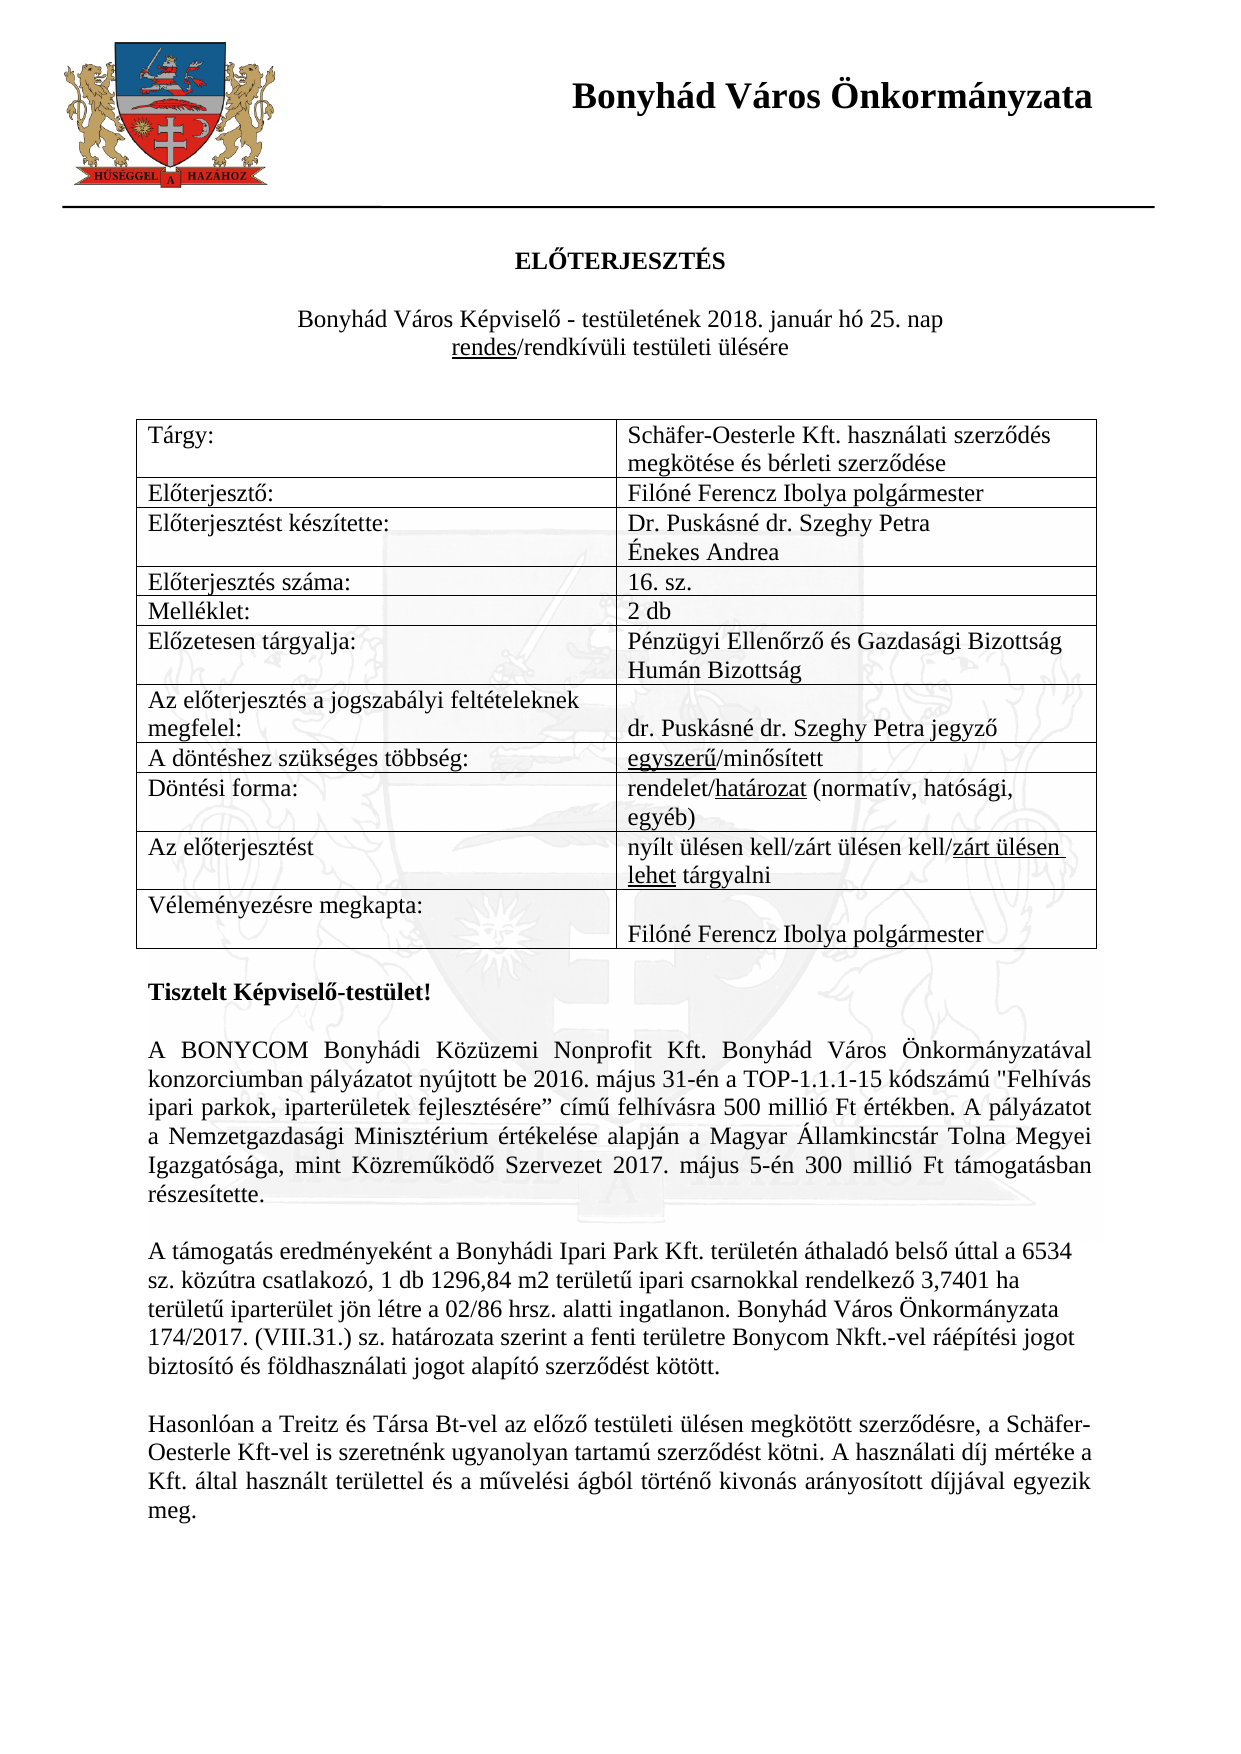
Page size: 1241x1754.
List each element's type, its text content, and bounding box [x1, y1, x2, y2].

table_cell Előterjesztő: [137, 478, 616, 507]
table_cell Az előterjesztést [137, 832, 616, 889]
picture [64, 42, 275, 188]
table_cell Véleményezésre megkapta: [137, 890, 616, 948]
text ELŐTERJESZTÉS [148, 246, 1093, 275]
table_cell Dr. Puskásné dr. Szeghy Petra Énekes Andrea [617, 508, 1096, 566]
table_cell Döntési forma: [137, 773, 616, 831]
text Bonyhád Város Képviselő - testületének 2018. január hó 25. nap [148, 304, 1093, 332]
table_cell rendelet/határozat (normatív, hatósági, egyéb) [617, 773, 1096, 831]
text Tisztelt Képviselő-testület! [148, 977, 1093, 1006]
table_cell dr. Puskásné dr. Szeghy Petra jegyző [617, 685, 1096, 742]
table_cell Filóné Ferencz Ibolya polgármester [617, 890, 1096, 948]
table_cell Melléklet: [137, 596, 616, 625]
table_cell Előzetesen tárgyalja: [137, 626, 616, 684]
text rendes/rendkívüli testületi ülésére [148, 332, 1093, 361]
list A támogatás eredményeként a Bonyhádi Ipari Park Kft. területén áthaladó belső úttal a 6534 sz. közútra csatlakozó, 1 db 1296,84 m2 területű ipari csarnokkal rendelkező 3,7401 ha területű iparterület jön létre a 02/86 hrsz. alatti ingatlanon. Bonyhád Város Önkormányzata 174/2017. (VIII.31.) sz. határozata szerint a fenti területre Bonycom Nkft.-vel ráépítési jogot biztosító és földhasználati jogot alapító szerződést kötött. [148, 1236, 1093, 1380]
table_cell Előterjesztést készítette: [137, 508, 616, 566]
table_cell egyszerű/minősített [617, 743, 1096, 772]
table_cell Az előterjesztés a jogszabályi feltételeknek megfelel: [137, 685, 616, 742]
text Hasonlóan a Treitz és Társa Bt-vel az előző testületi ülésen megkötött szerződésre, a Schäfer-Oesterle Kft-vel is szeretnénk ugyanolyan tartamú szerződést kötni. A használati díj mértéke a Kft. által használt területtel és a művelési ágból történő kivonás arányosított díjjával egyezik meg. [148, 1409, 1093, 1524]
table_cell Filóné Ferencz Ibolya polgármester [617, 478, 1096, 507]
table_cell nyílt ülésen kell/zárt ülésen kell/zárt ülésen lehet tárgyalni [617, 832, 1096, 889]
table_cell 2 db [617, 596, 1096, 625]
table_cell 16. sz. [617, 567, 1096, 595]
table_header Tárgy: [137, 420, 616, 477]
table_header Schäfer-Oesterle Kft. használati szerződés megkötése és bérleti szerződése [617, 420, 1096, 477]
table_cell Pénzügyi Ellenőrző és Gazdasági Bizottság Humán Bizottság [617, 626, 1096, 684]
table_cell A döntéshez szükséges többség: [137, 743, 616, 772]
table_cell Előterjesztés száma: [137, 567, 616, 595]
list A BONYCOM Bonyhádi Közüzemi Nonprofit Kft. Bonyhád Város Önkormányzatával konzorciumban pályázatot nyújtott be 2016. május 31-én a TOP-1.1.1-15 kódszámú "Felhívás ipari parkok, iparterületek fejlesztésére” című felhívásra 500 millió Ft értékben. A pályázatot a Nemzetgazdasági Minisztérium értékelése alapján a Magyar Államkincstár Tolna Megyei Igazgatósága, mint Közreműködő Szervezet 2017. május 5-én 300 millió Ft támogatásban részesítette. [148, 1035, 1093, 1207]
